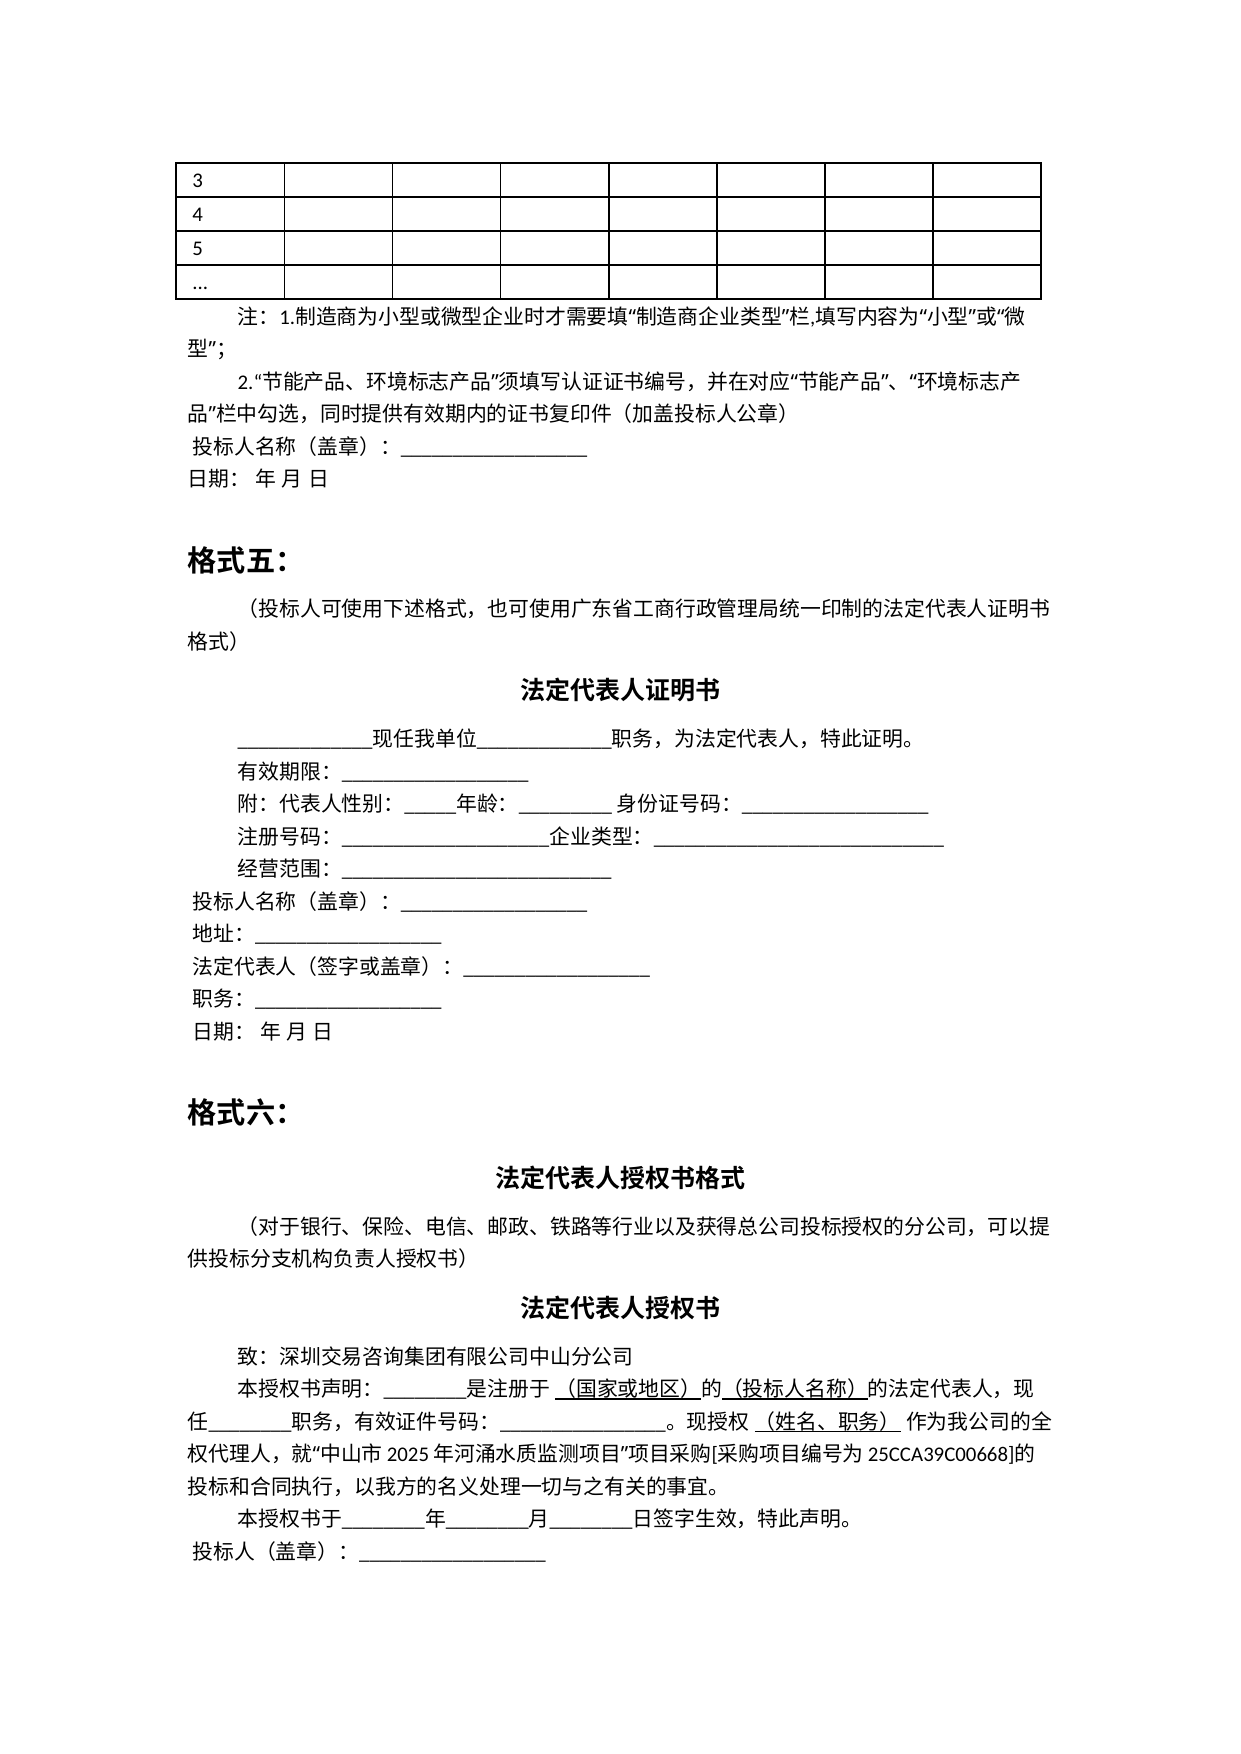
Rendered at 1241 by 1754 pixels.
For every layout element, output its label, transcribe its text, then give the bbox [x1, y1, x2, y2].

text 投标人名称（盖章）：__________________ [187, 430, 1053, 462]
table_cell [393, 266, 500, 298]
text 致：深圳交易咨询集团有限公司中山分公司 [187, 1340, 1053, 1372]
text 本授权书声明：________是注册于 （国家或地区）的（投标人名称）的法定代表人，现任________职务，有效证件号码：________________。现授权 （姓名、职务） 作为我公司的全权代理人，就“中山市2025年河涌水质监测项目”项目采购[采购项目编号为25CCA39C00668]的投标和合同执行，以我方的名义处理一切与之有关的事宜。 [187, 1372, 1053, 1502]
table_cell [610, 232, 716, 264]
text 本授权书于________年________月________日签字生效，特此声明。 [187, 1502, 1053, 1535]
text 注册号码：____________________企业类型：____________________________ [187, 820, 1053, 852]
table_cell [718, 164, 824, 196]
text 投标人名称（盖章）：__________________ [187, 885, 1053, 917]
table_cell [826, 232, 932, 264]
table_cell [501, 232, 608, 264]
text 格式六： [187, 1080, 1053, 1145]
table_cell [610, 198, 716, 230]
text 地址：__________________ [187, 917, 1053, 950]
table_cell [393, 232, 500, 264]
table_cell [934, 198, 1040, 230]
table_cell [285, 266, 392, 298]
table_cell [285, 164, 392, 196]
table_cell [934, 232, 1040, 264]
text 日期： 年 月 日 [187, 462, 1053, 495]
text 注：1.制造商为小型或微型企业时才需要填“制造商企业类型”栏,填写内容为“小型”或“微型”； [187, 300, 1053, 365]
table_cell [393, 198, 500, 230]
text 2.“节能产品、环境标志产品”须填写认证证书编号，并在对应“节能产品”、“环境标志产品”栏中勾选，同时提供有效期内的证书复印件（加盖投标人公章） [187, 365, 1053, 430]
table_cell [934, 164, 1040, 196]
table_cell [501, 198, 608, 230]
text 附：代表人性别：_____年龄：_________ 身份证号码：__________________ [187, 787, 1053, 820]
table_cell [934, 266, 1040, 298]
text 有效期限：__________________ [187, 755, 1053, 787]
table_cell [718, 198, 824, 230]
text 法定代表人（签字或盖章）：__________________ [187, 950, 1053, 982]
text 经营范围：__________________________ [187, 852, 1053, 885]
table_cell [393, 164, 500, 196]
table_cell [826, 266, 932, 298]
text （对于银行、保险、电信、邮政、铁路等行业以及获得总公司投标授权的分公司，可以提供投标分支机构负责人授权书） [187, 1210, 1053, 1275]
table_cell [610, 164, 716, 196]
table_cell [285, 232, 392, 264]
text 投标人（盖章）：__________________ [187, 1535, 1053, 1567]
table_cell 4 [177, 198, 284, 230]
table_cell [501, 266, 608, 298]
table_cell [826, 164, 932, 196]
table_cell [718, 266, 824, 298]
table_cell [285, 198, 392, 230]
table_cell ... [177, 266, 284, 298]
table_cell [501, 164, 608, 196]
table_cell [610, 266, 716, 298]
table_cell [826, 198, 932, 230]
table_cell 3 [177, 164, 284, 196]
text 法定代表人授权书格式 [187, 1145, 1053, 1210]
text （投标人可使用下述格式，也可使用广东省工商行政管理局统一印制的法定代表人证明书格式） [187, 592, 1053, 657]
table_cell [718, 232, 824, 264]
text 格式五： [187, 527, 1053, 592]
text 日期： 年 月 日 [187, 1015, 1053, 1047]
text _____________现任我单位_____________职务，为法定代表人，特此证明。 [187, 722, 1053, 755]
table_cell 5 [177, 232, 284, 264]
text 法定代表人授权书 [187, 1275, 1053, 1340]
text 法定代表人证明书 [187, 657, 1053, 722]
text 职务：__________________ [187, 982, 1053, 1015]
